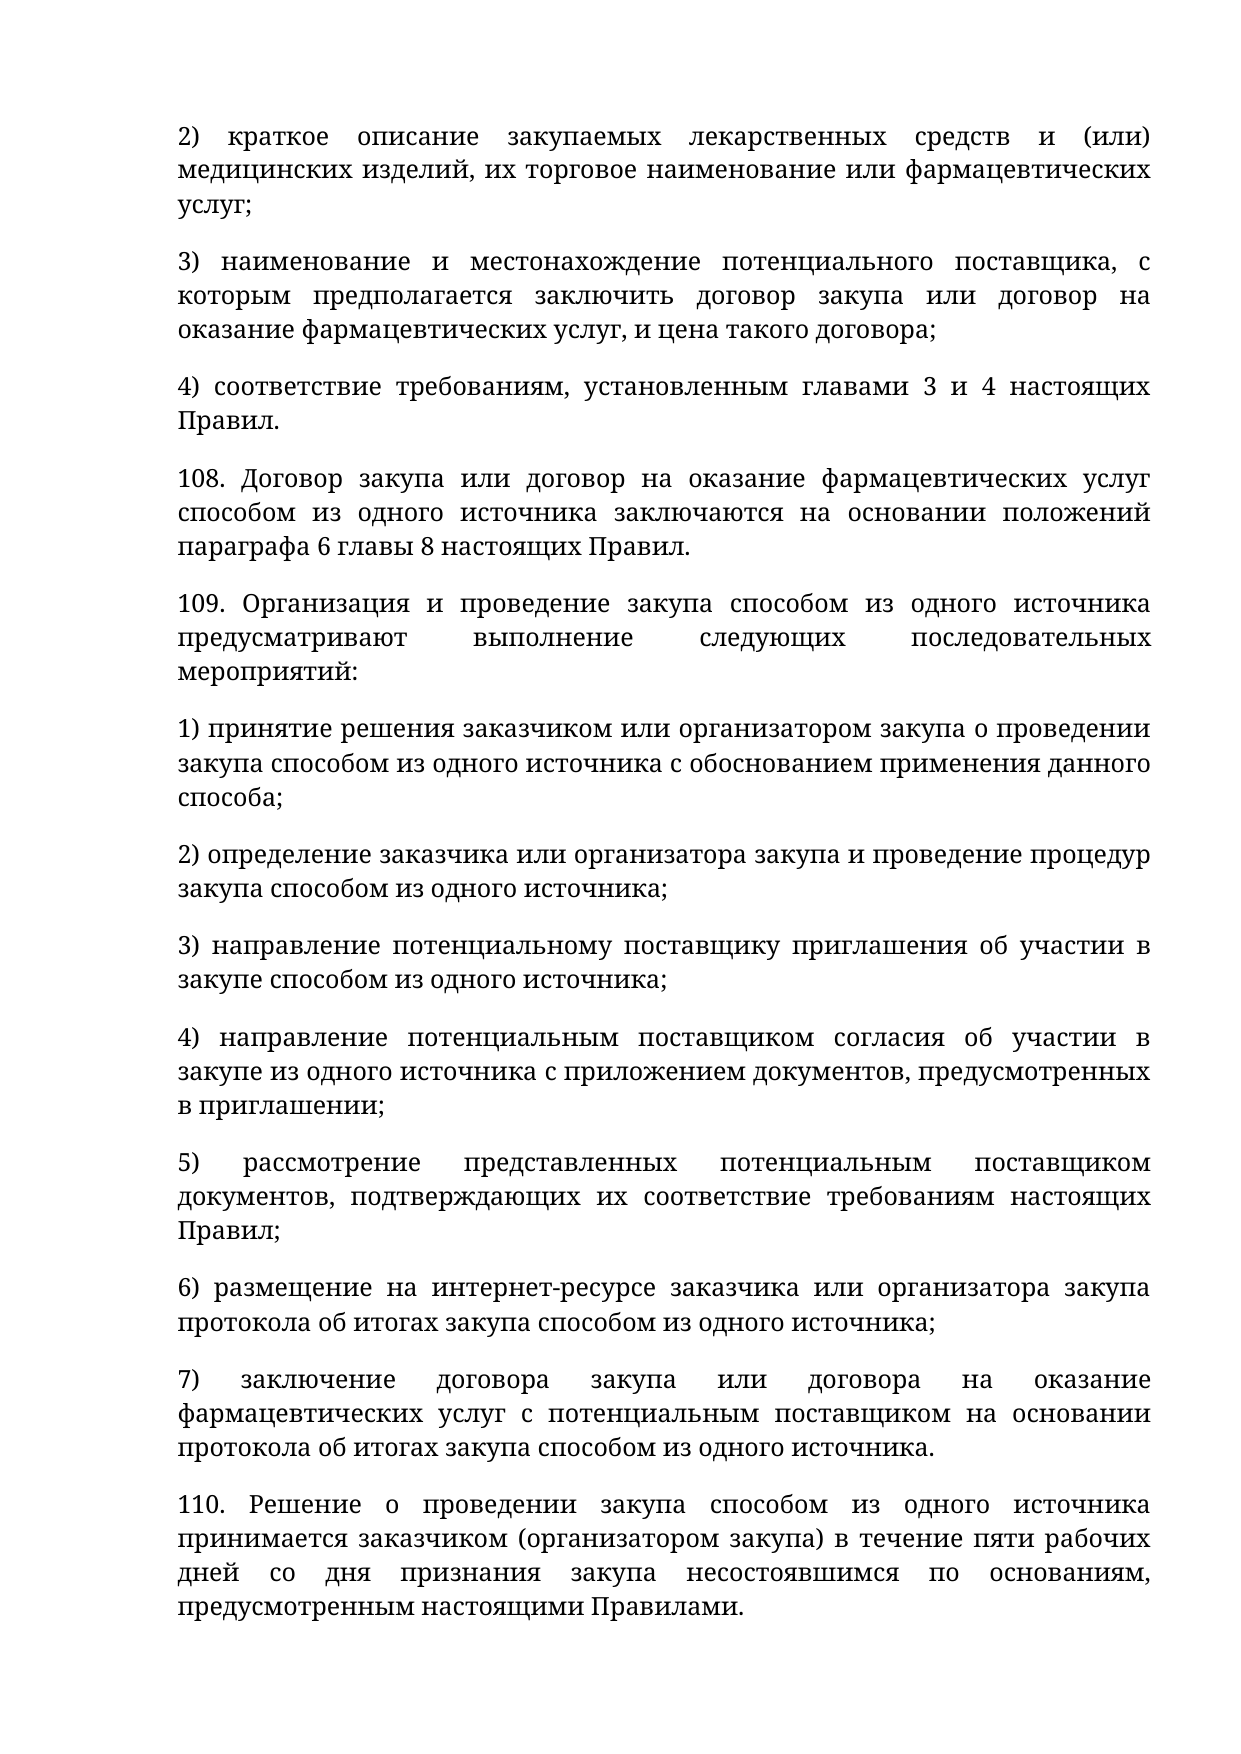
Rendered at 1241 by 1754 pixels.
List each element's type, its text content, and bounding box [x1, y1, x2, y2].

text 4) соответствие требованиям, установленным главами 3 и 4 настоящих Правил. [177, 369, 1152, 437]
text 4) направление потенциальным поставщиком согласия об участии в закупе из одного источника с приложением документов, предусмотренных в приглашении; [177, 1019, 1152, 1121]
text 108. Договор закупа или договор на оказание фармацевтических услуг способом из одного источника заключаются на основании положений параграфа 6 главы 8 настоящих Правил. [177, 460, 1152, 562]
text 110. Решение о проведении закупа способом из одного источника принимается заказчиком (организатором закупа) в течение пяти рабочих дней со дня признания закупа несостоявшимся по основаниям, предусмотренным настоящими Правилами. [177, 1487, 1152, 1623]
text 2) краткое описание закупаемых лекарственных средств и (или) медицинских изделий, их торговое наименование или фармацевтических услуг; [177, 118, 1152, 220]
text 5) рассмотрение представленных потенциальным поставщиком документов, подтверждающих их соответствие требованиям настоящих Правил; [177, 1145, 1152, 1247]
text 109. Организация и проведение закупа способом из одного источника предусматривают выполнение следующих последовательных мероприятий: [177, 586, 1152, 688]
text 2) определение заказчика или организатора закупа и проведение процедур закупа способом из одного источника; [177, 837, 1152, 905]
text 3) наименование и местонахождение потенциального поставщика, с которым предполагается заключить договор закупа или договор на оказание фармацевтических услуг, и цена такого договора; [177, 243, 1152, 346]
text 7) заключение договора закупа или договора на оказание фармацевтических услуг с потенциальным поставщиком на основании протокола об итогах закупа способом из одного источника. [177, 1361, 1152, 1464]
text 3) направление потенциальному поставщику приглашения об участии в закупе способом из одного источника; [177, 928, 1152, 996]
text 6) размещение на интернет-ресурсе заказчика или организатора закупа протокола об итогах закупа способом из одного источника; [177, 1270, 1152, 1338]
text 1) принятие решения заказчиком или организатором закупа о проведении закупа способом из одного источника с обоснованием применения данного способа; [177, 711, 1152, 813]
